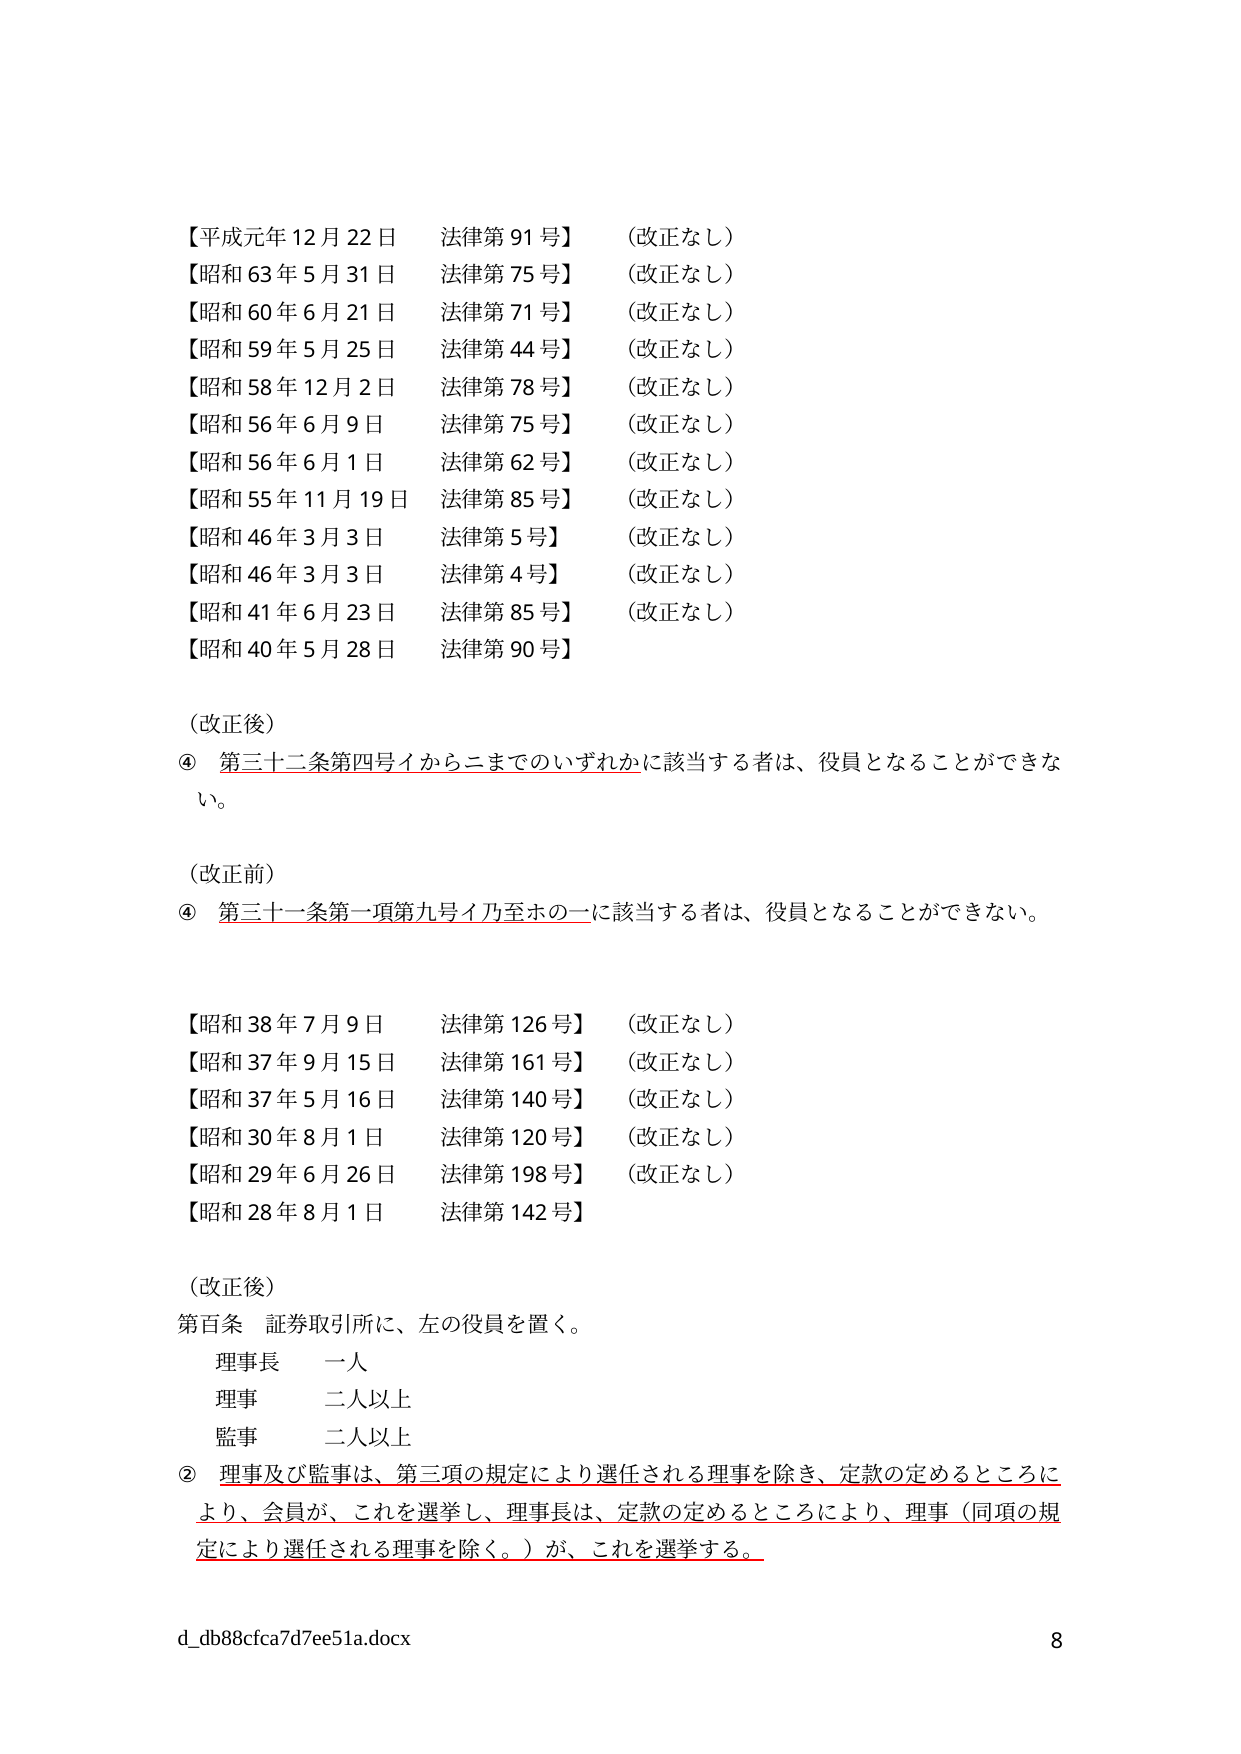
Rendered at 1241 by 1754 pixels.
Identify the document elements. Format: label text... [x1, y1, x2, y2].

text （改正前） [177, 854, 1063, 892]
text ④ 第三十一条第一項第九号イ乃至ホの一に該当する者は、役員となることができない。 [177, 892, 1063, 929]
text 理事 二人以上 [215, 1379, 1063, 1417]
text 理事長 一人 [215, 1342, 1063, 1379]
text 【昭和41年6月23日 法律第85号】 （改正なし） [177, 592, 1063, 629]
text 【昭和56年6月9日 法律第75号】 （改正なし） [177, 404, 1063, 442]
text 【昭和37年9月15日 法律第161号】 （改正なし） [177, 1042, 1063, 1079]
text 【昭和40年5月28日 法律第90号】 [177, 629, 1063, 667]
text 【昭和38年7月9日 法律第126号】 （改正なし） [177, 1004, 1063, 1042]
text 第百条 証券取引所に、左の役員を置く。 [177, 1304, 1063, 1342]
text 【昭和28年8月1日 法律第142号】 [177, 1192, 1063, 1229]
text 【昭和46年3月3日 法律第5号】 （改正なし） [177, 517, 1063, 554]
text 【昭和30年8月1日 法律第120号】 （改正なし） [177, 1117, 1063, 1154]
text 【昭和29年6月26日 法律第198号】 （改正なし） [177, 1154, 1063, 1192]
text （改正後） [177, 1267, 1063, 1304]
text 【昭和56年6月1日 法律第62号】 （改正なし） [177, 442, 1063, 479]
text ④ 第三十二条第四号イからニまでのいずれかに該当する者は、役員となることができない。 [177, 742, 1063, 817]
text 【昭和63年5月31日 法律第75号】 （改正なし） [177, 254, 1063, 292]
text （改正後） [177, 704, 1063, 742]
text 【昭和37年5月16日 法律第140号】 （改正なし） [177, 1079, 1063, 1117]
text 【昭和58年12月2日 法律第78号】 （改正なし） [177, 367, 1063, 404]
text 【昭和46年3月3日 法律第4号】 （改正なし） [177, 554, 1063, 592]
text 監事 二人以上 [215, 1417, 1063, 1454]
text ② 理事及び監事は、第三項の規定により選任される理事を除き、定款の定めるところにより、会員が、これを選挙し、理事長は、定款の定めるところにより、理事（同項の規定により選任される理事を除く。）が、これを選挙する。 [177, 1454, 1063, 1567]
text 【平成元年12月22日 法律第91号】 （改正なし） [177, 217, 1063, 254]
text 【昭和60年6月21日 法律第71号】 （改正なし） [177, 292, 1063, 329]
text 【昭和55年11月19日 法律第85号】 （改正なし） [177, 479, 1063, 517]
text 【昭和59年5月25日 法律第44号】 （改正なし） [177, 329, 1063, 367]
